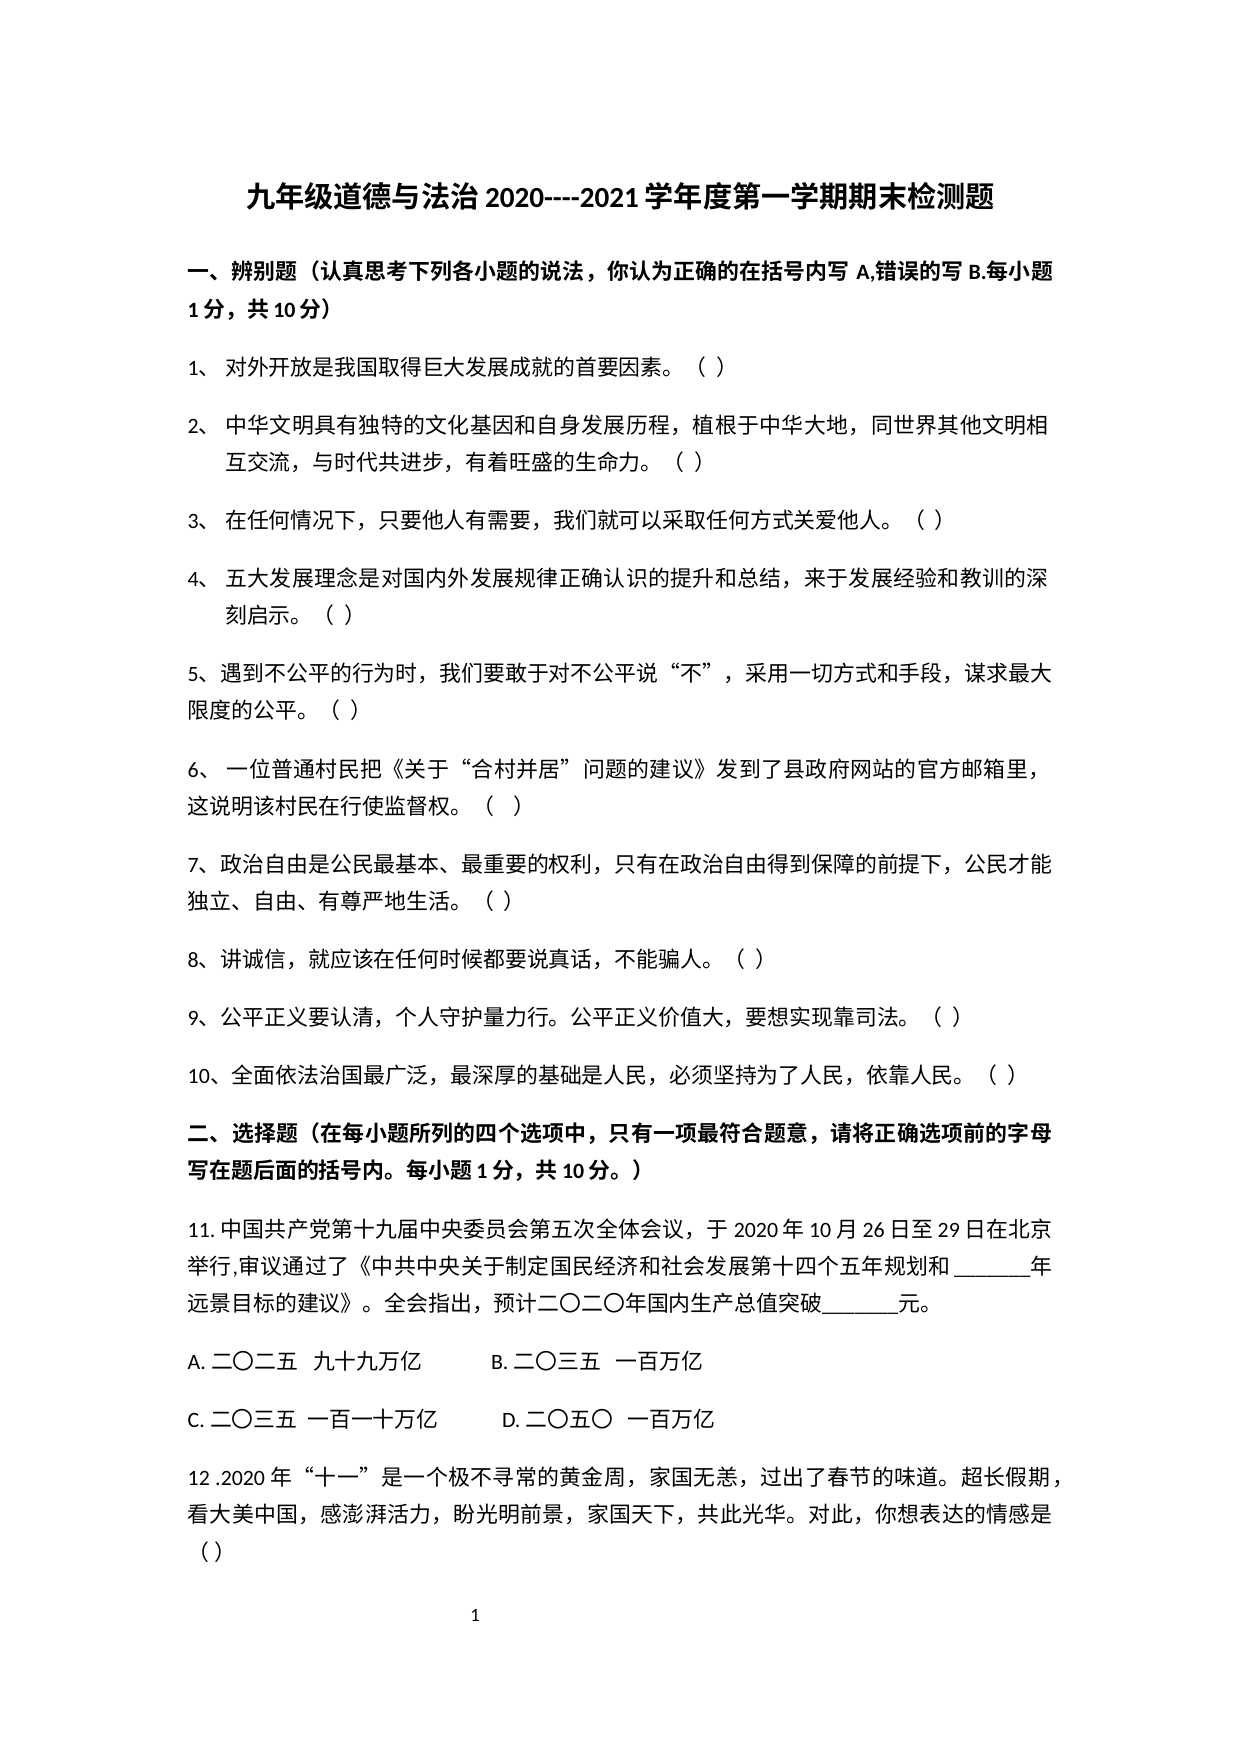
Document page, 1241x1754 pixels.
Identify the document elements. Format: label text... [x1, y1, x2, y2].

list 五大发展理念是对国内外发展规律正确认识的提升和总结，来于发展经验和教训的深刻启示。（ ） [187, 561, 1053, 630]
text A. 二〇二五 九十九万亿 B. 二〇三五 一百万亿 [187, 1344, 1053, 1376]
list 在任何情况下，只要他人有需要，我们就可以采取任何方式关爱他人。（ ） [187, 502, 1053, 535]
list 中华文明具有独特的文化基因和自身发展历程，植根于中华大地，同世界其他文明相互交流，与时代共进步，有着旺盛的生命力。（ ） [187, 407, 1053, 477]
text 12 .2020年“十一”是一个极不寻常的黄金周，家国无恙，过出了春节的味道。超长假期，看大美中国，感澎湃活力，盼光明前景，家国天下，共此光华。对此，你想表达的情感是（ ） [187, 1460, 1053, 1567]
text 九年级道德与法治2020----2021学年度第一学期期末检测题 [187, 162, 1053, 227]
text 二、选择题（在每小题所列的四个选项中，只有一项最符合题意，请将正确选项前的字母写在题后面的括号内。每小题1分，共10分。） [187, 1116, 1053, 1186]
text 11. 中国共产党第十九届中央委员会第五次全体会议，于2020年10月26日至29日在北京举行,审议通过了《中共中央关于制定国民经济和社会发展第十四个五年规划和_______年远景目标的建议》。全会指出，预计二〇二〇年国内生产总值突破_______元。 [187, 1211, 1053, 1318]
text C. 二〇三五 一百一十万亿 D. 二〇五〇 一百万亿 [187, 1402, 1053, 1434]
text 一、辨别题（认真思考下列各小题的说法，你认为正确的在括号内写A,错误的写B.每小题1分，共10分） [187, 254, 1053, 324]
text 8、讲诚信，就应该在任何时候都要说真话，不能骗人。（ ） [187, 942, 1053, 974]
text 7、政治自由是公民最基本、最重要的权利，只有在政治自由得到保障的前提下，公民才能独立、自由、有尊严地生活。（ ） [187, 846, 1053, 916]
text 9、公平正义要认清，个人守护量力行。公平正义价值大，要想实现靠司法。（ ） [187, 1000, 1053, 1032]
text 10、全面依法治国最广泛，最深厚的基础是人民，必须坚持为了人民，依靠人民。（ ） [187, 1058, 1053, 1090]
list 对外开放是我国取得巨大发展成就的首要因素。（ ） [187, 349, 1053, 382]
text 6、 一位普通村民把《关于“合村并居”问题的建议》发到了县政府网站的官方邮箱里，这说明该村民在行使监督权。（ ） [187, 751, 1053, 821]
text 5、遇到不公平的行为时，我们要敢于对不公平说“不”，采用一切方式和手段，谋求最大限度的公平。（ ） [187, 656, 1053, 726]
